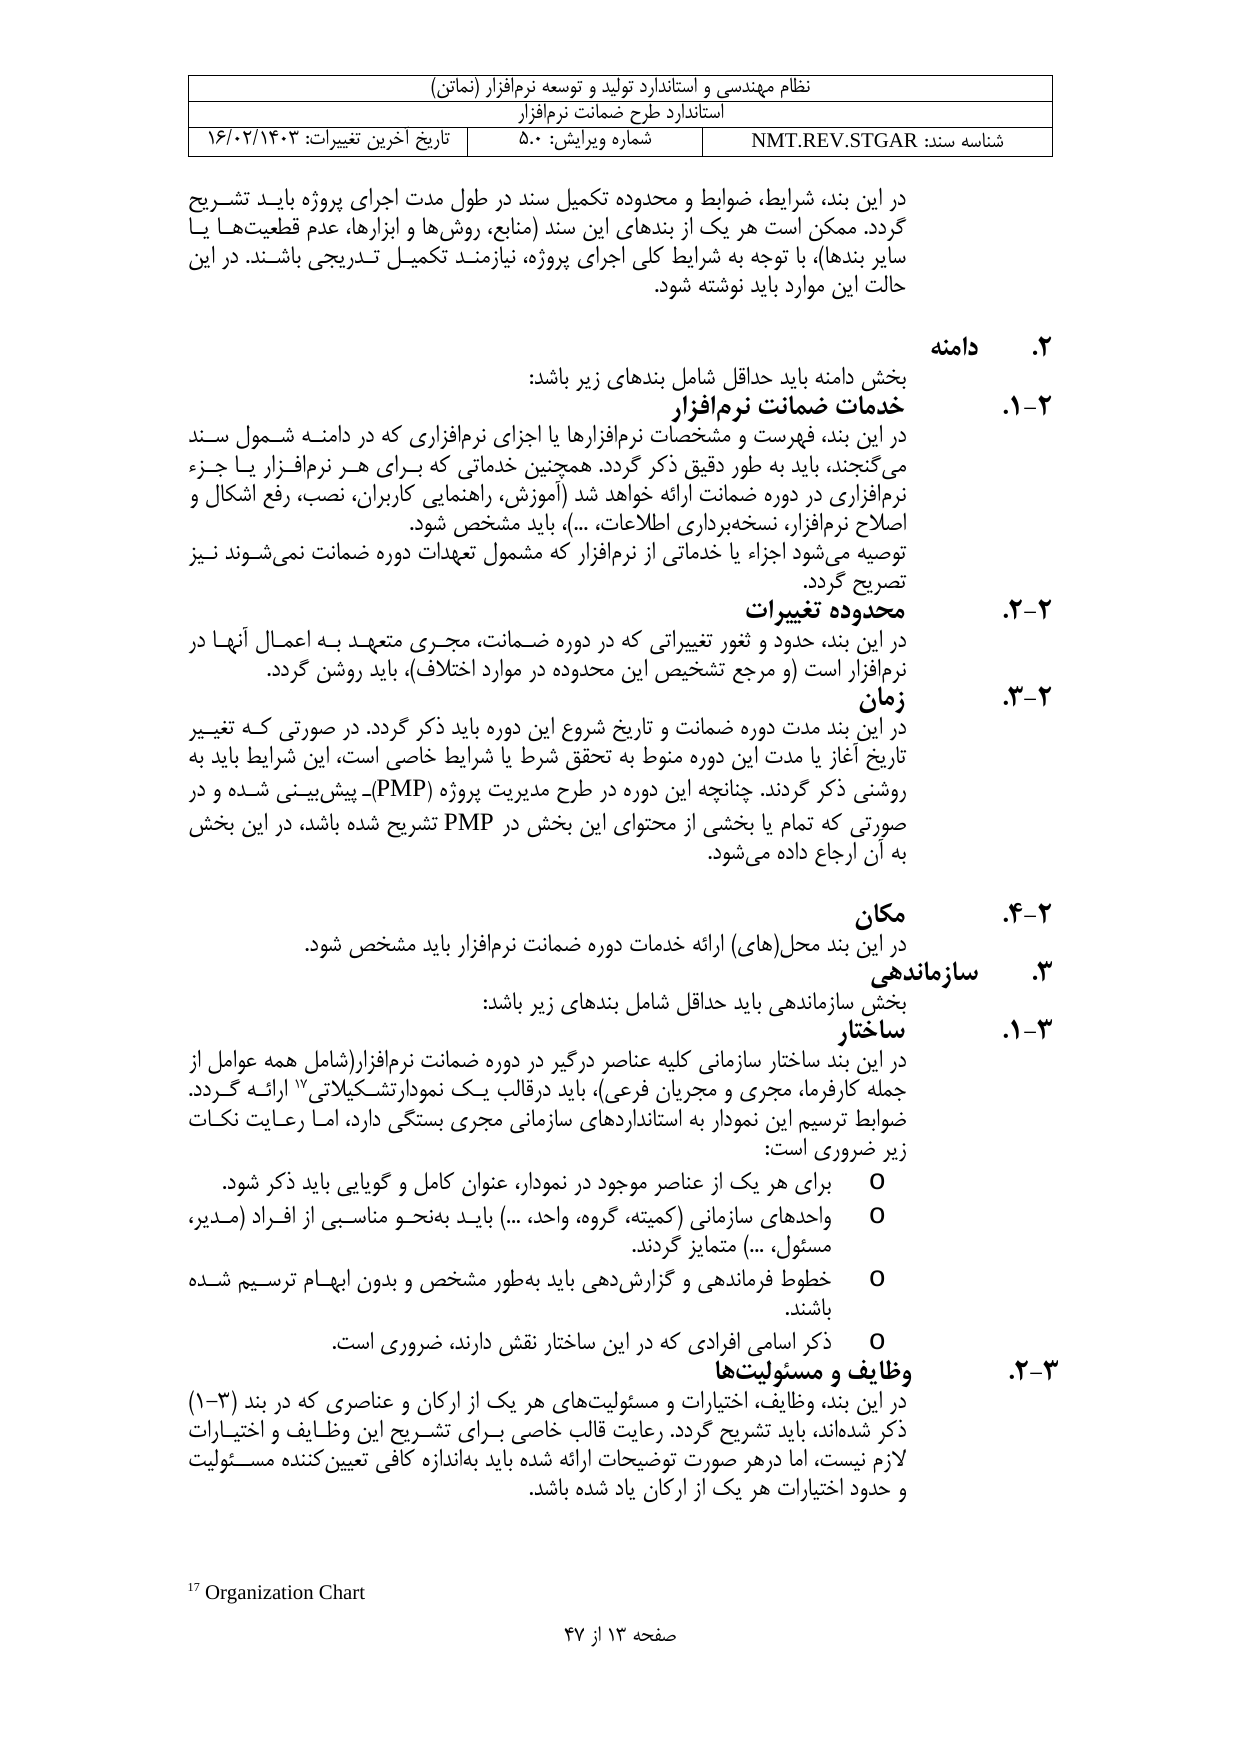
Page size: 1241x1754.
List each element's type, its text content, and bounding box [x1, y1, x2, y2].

list ذكر اسامي افرادي كه در اين ساختار نقش دارند، ضروري است. [187, 1326, 868, 1359]
list خطوط فرماندهي و گزارش‌دهي بايد به‌طور مشخص و بدون ابهام ترسيم شده باشند. [187, 1262, 868, 1326]
text 1-2. خدمات ضمانت نرم‌افزار [187, 394, 1053, 423]
text در اين بند مدت دوره ضمانت و تاريخ شروع اين دوره بايد ذكر گردد. در صورتي كه تغيير تاريخ آغاز يا مدت اين دوره منوط به تحقق شرط يا شرايط خاصي است، اين شرايط بايد به روشني ذكر گردند. چنانچه این دوره در طرح مدیریت پروژه (PMP) پیش‌بینی شده و در صورتی که تمام یا بخشی از محتوای این بخش در PMP تشریح شده باشد، در این بخش به آن ارجاع داده می‌شود. [187, 715, 906, 869]
text در اين بند، وظايف، اختيارات و مسئوليت‌هاي هر يك از اركان و عناصري كه در بند (3-1) ذكر شده‌اند، بايد تشريح گردد. رعايت قالب خاصي براي تشريح اين وظايف و اختيارات لازم نيست، اما درهر صورت توضيحات ارائه شده بايد به‌اندازه كافي تعيين‌كننده مسئوليت و حدود اختيارات هر يك از اركان ياد شده باشد. [187, 1389, 906, 1505]
text ۲. دامنه [187, 336, 1053, 365]
text بخش دامنه بايد حداقل شامل بندهاي زير باشد: [187, 365, 906, 394]
text ۲-۲. محدوده تغییرات [187, 598, 1053, 628]
text 1-3. ساختار [187, 1019, 1053, 1048]
text در این بند، شرایط، ضوابط و محدوده تکمیل سند در طول مدت اجرای پروژه باید تشریح گردد. ممکن است هر یک از بندهای این سند (منابع، روش‌ها و ابزارها، عدم قطعیت‌ها یا سایر بندها)، با توجه به شرایط کلی اجرای پروژه، نیازمند تکمیل تدریجی باشند. در این حالت این موارد باید نوشته شود. [187, 186, 906, 302]
text در اين بند، حدود و ثغور تغييراتي كه در دوره ضمانت، مجری متعهد به اعمال آنها در نرم‌افزار است (و مرجع تشخيص اين محدوده در موارد اختلاف)، بايد روشن گردد. [187, 628, 906, 686]
list براي هر يك از عناصر موجود در نمودار، عنوان كامل و گويايي بايد ذكر شود. [187, 1165, 868, 1199]
text ۳. سازماندهی [187, 961, 1053, 990]
text در اين بند ساختار سازماني كليه عناصر درگير در دوره ضمانت نرم‌افزار(شامل همه عوامل از جمله کارفرما، مجری و مجریان فرعی)، بايد درقالب يك نمودارتشكيلاتي ارائه گردد. ضوابط ترسيم اين نمودار به استانداردهاي سازماني مجری بستگي دارد، اما رعايت نكات زير ضروري است: [187, 1048, 906, 1165]
text در اين بند، فهرست و مشخصات نرم‌افزارها يا اجزاي نرم‌افزاري كه در دامنه شمول سند مي‌گنجند، بايد به طور دقیق ذكر گردد. همچنين خدماتي كه براي هر نرم‌افزار يا جزء نرم‌افزاري در دوره ضمانت ارائه خواهد شد (آموزش، راهنمايي كاربران، نصب، رفع اشكال و اصلاح نرم‌افزار، نسخه‌برداري اطلاعات، ...)، بايد مشخص شود. [187, 423, 906, 540]
list واحدهاي سازماني (كميته، گروه، واحد، ...) بايد به‌نحو مناسبي از افراد (مدير، مسئول، ...) متمايز گردند. [187, 1199, 868, 1262]
text در اين بند محل(هاي) ارائه خدمات دوره ضمانت نرم‌افزار بايد مشخص شود. [187, 932, 906, 961]
text 2-3. وظایف و مسئولیت‌ها [187, 1359, 1059, 1389]
text توصيه مي‌شود اجزاء يا خدماتي از نرم‌افزار كه مشمول تعهدات دوره ضمانت نمي‌شوند نيز تصريح گردد. [187, 540, 906, 598]
text 4-2. مکان [187, 902, 1053, 932]
text 3-2. زمان [187, 686, 1053, 715]
text بخش سازماندهي بايد حداقل شامل بندهاي زير باشد: [187, 990, 906, 1019]
